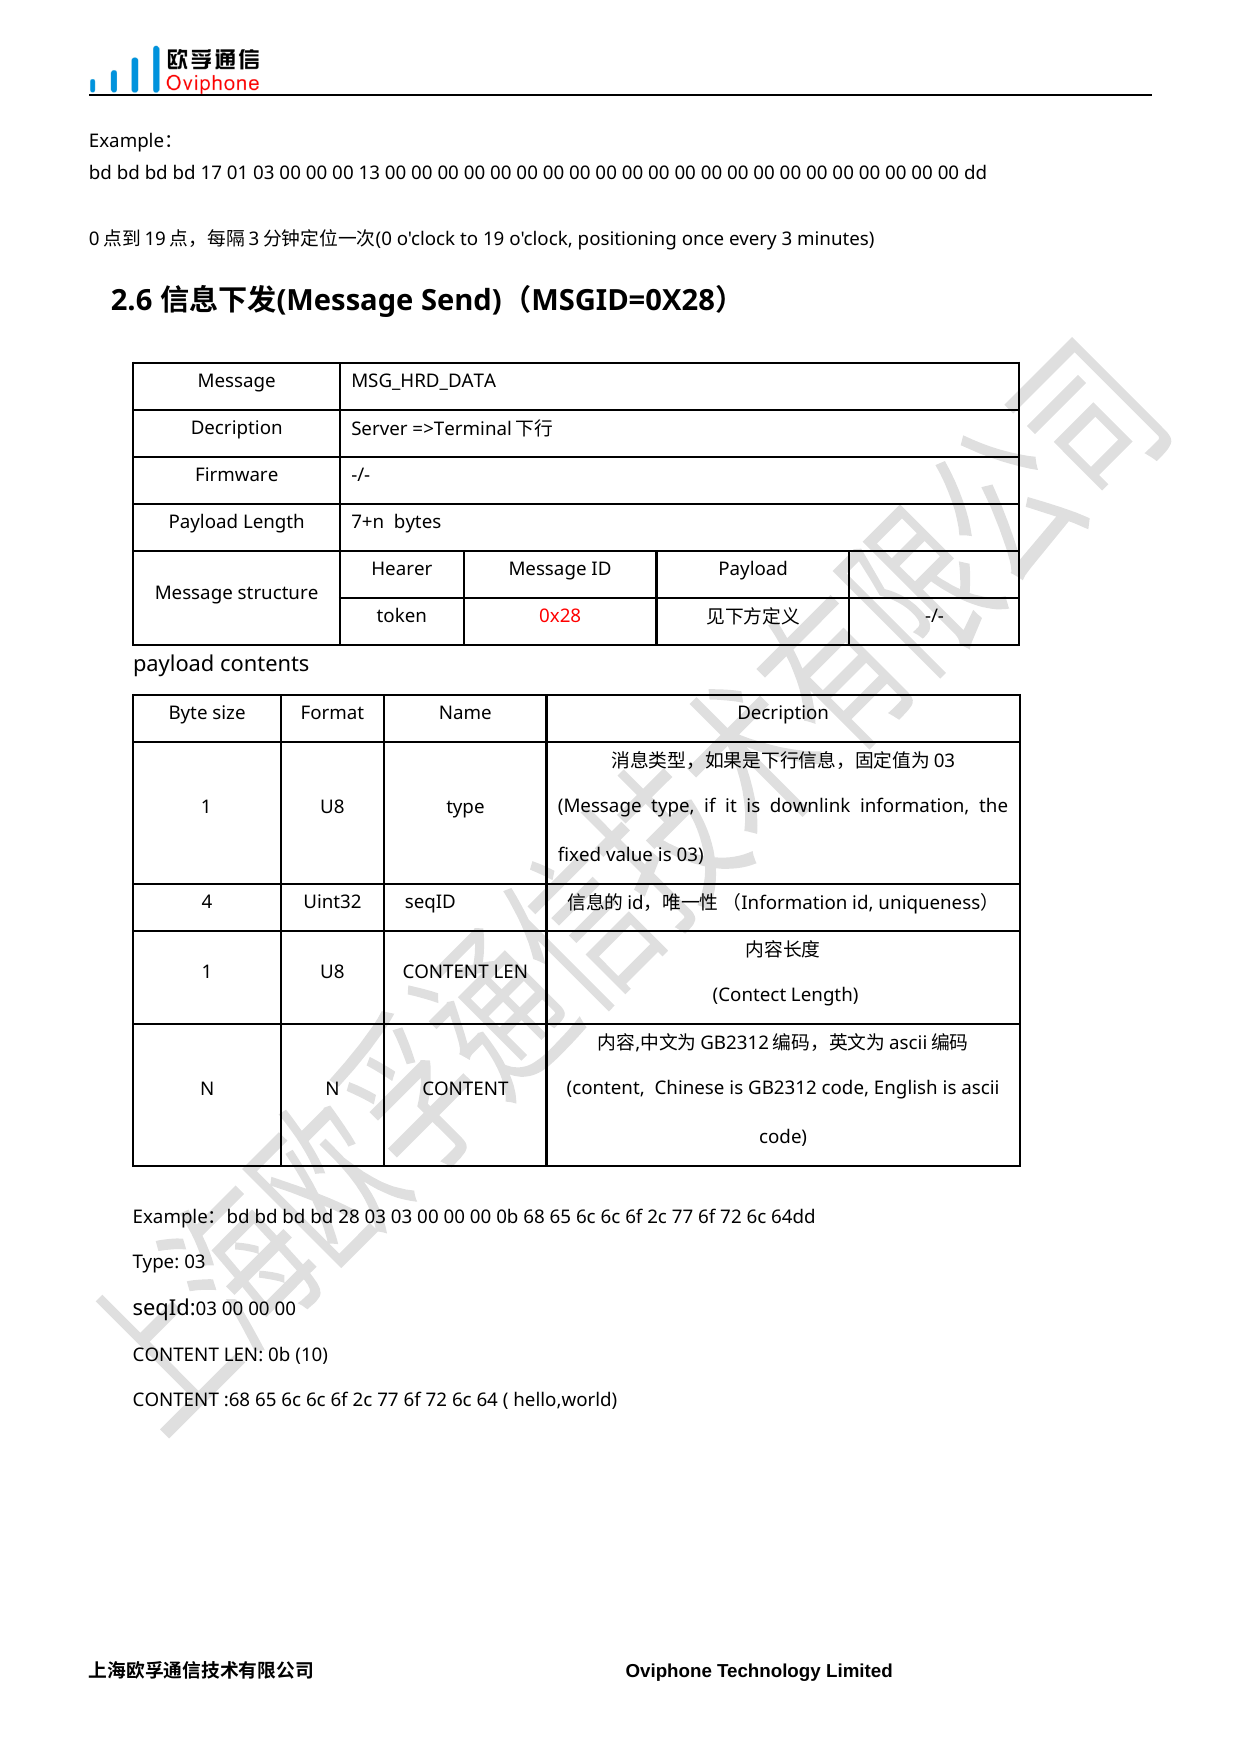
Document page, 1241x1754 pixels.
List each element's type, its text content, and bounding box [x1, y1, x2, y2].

table_header Name [385, 696, 545, 741]
table_cell 见下方定义 [658, 599, 848, 644]
table_cell 消息类型，如果是下行信息，固定值为03 (Message type, if it is downlink information, the fixed value is 03) [548, 743, 1019, 883]
table_cell U8 [282, 932, 383, 1023]
table_cell Payload Length [134, 505, 339, 550]
table_cell seqID [385, 885, 545, 930]
table_cell 1 [134, 743, 280, 883]
table_cell -/- [850, 599, 1018, 644]
table_cell Hearer [341, 552, 463, 597]
text CONTENT :68 65 6c 6c 6f 2c 77 6f 72 6c 64 ( hello,world) [89, 1383, 1152, 1416]
text bd bd bd bd 17 01 03 00 00 00 13 00 00 00 00 00 00 00 00 00 00 00 00 00 00 00 00 00 00 00 00 00 00 dd [89, 156, 1152, 188]
table_cell 1 [134, 932, 280, 1023]
table_cell 7+n bytes [341, 505, 1018, 550]
table_cell [850, 552, 1018, 597]
table_cell -/- [341, 458, 1018, 503]
table_cell 0x28 [465, 599, 655, 644]
table_cell U8 [282, 743, 383, 883]
text Type: 03 [89, 1245, 1152, 1278]
table_cell 内容长度 (Contect Length) [548, 932, 1019, 1023]
subtitle 2.6 信息下发(Message Send)（MSGID=0X28） [111, 266, 1130, 331]
table_cell Message ID [465, 552, 655, 597]
table_cell Uint32 [282, 885, 383, 930]
table_cell Message structure [134, 552, 339, 644]
text seqId:03 00 00 00 [89, 1291, 1152, 1323]
text CONTENT LEN: 0b (10) [89, 1338, 1152, 1370]
table_cell Server =>Terminal下行 [341, 411, 1018, 456]
list payload contents [133, 646, 1152, 679]
table_header MSG_HRD_DATA [341, 364, 1018, 409]
table_cell N [134, 1025, 280, 1165]
table_cell 信息的id，唯一性 （Information id, uniqueness） [548, 885, 1019, 930]
text Example： [89, 123, 1152, 156]
table_cell CONTENT [385, 1025, 545, 1165]
table_cell Decription [134, 411, 339, 456]
table_header Byte size [134, 696, 280, 741]
table_header Message [134, 364, 339, 409]
table_cell token [341, 599, 463, 644]
text 0点到19点，每隔3分钟定位一次(0 o'clock to 19 o'clock, positioning once every 3 minutes) [89, 221, 1152, 253]
table_cell 4 [134, 885, 280, 930]
table_cell Firmware [134, 458, 339, 503]
text Example：bd bd bd bd 28 03 03 00 00 00 0b 68 65 6c 6c 6f 2c 77 6f 72 6c 64dd [89, 1199, 1152, 1232]
table_cell N [282, 1025, 383, 1165]
table_header Decription [548, 696, 1019, 741]
picture [88, 41, 265, 95]
table_cell CONTENT LEN [385, 932, 545, 1023]
table_cell 内容,中文为GB2312编码，英文为ascii编码 (content, Chinese is GB2312 code, English is ascii code) [548, 1025, 1019, 1165]
table_cell type [385, 743, 545, 883]
table_cell Payload [658, 552, 848, 597]
table_header Format [282, 696, 383, 741]
